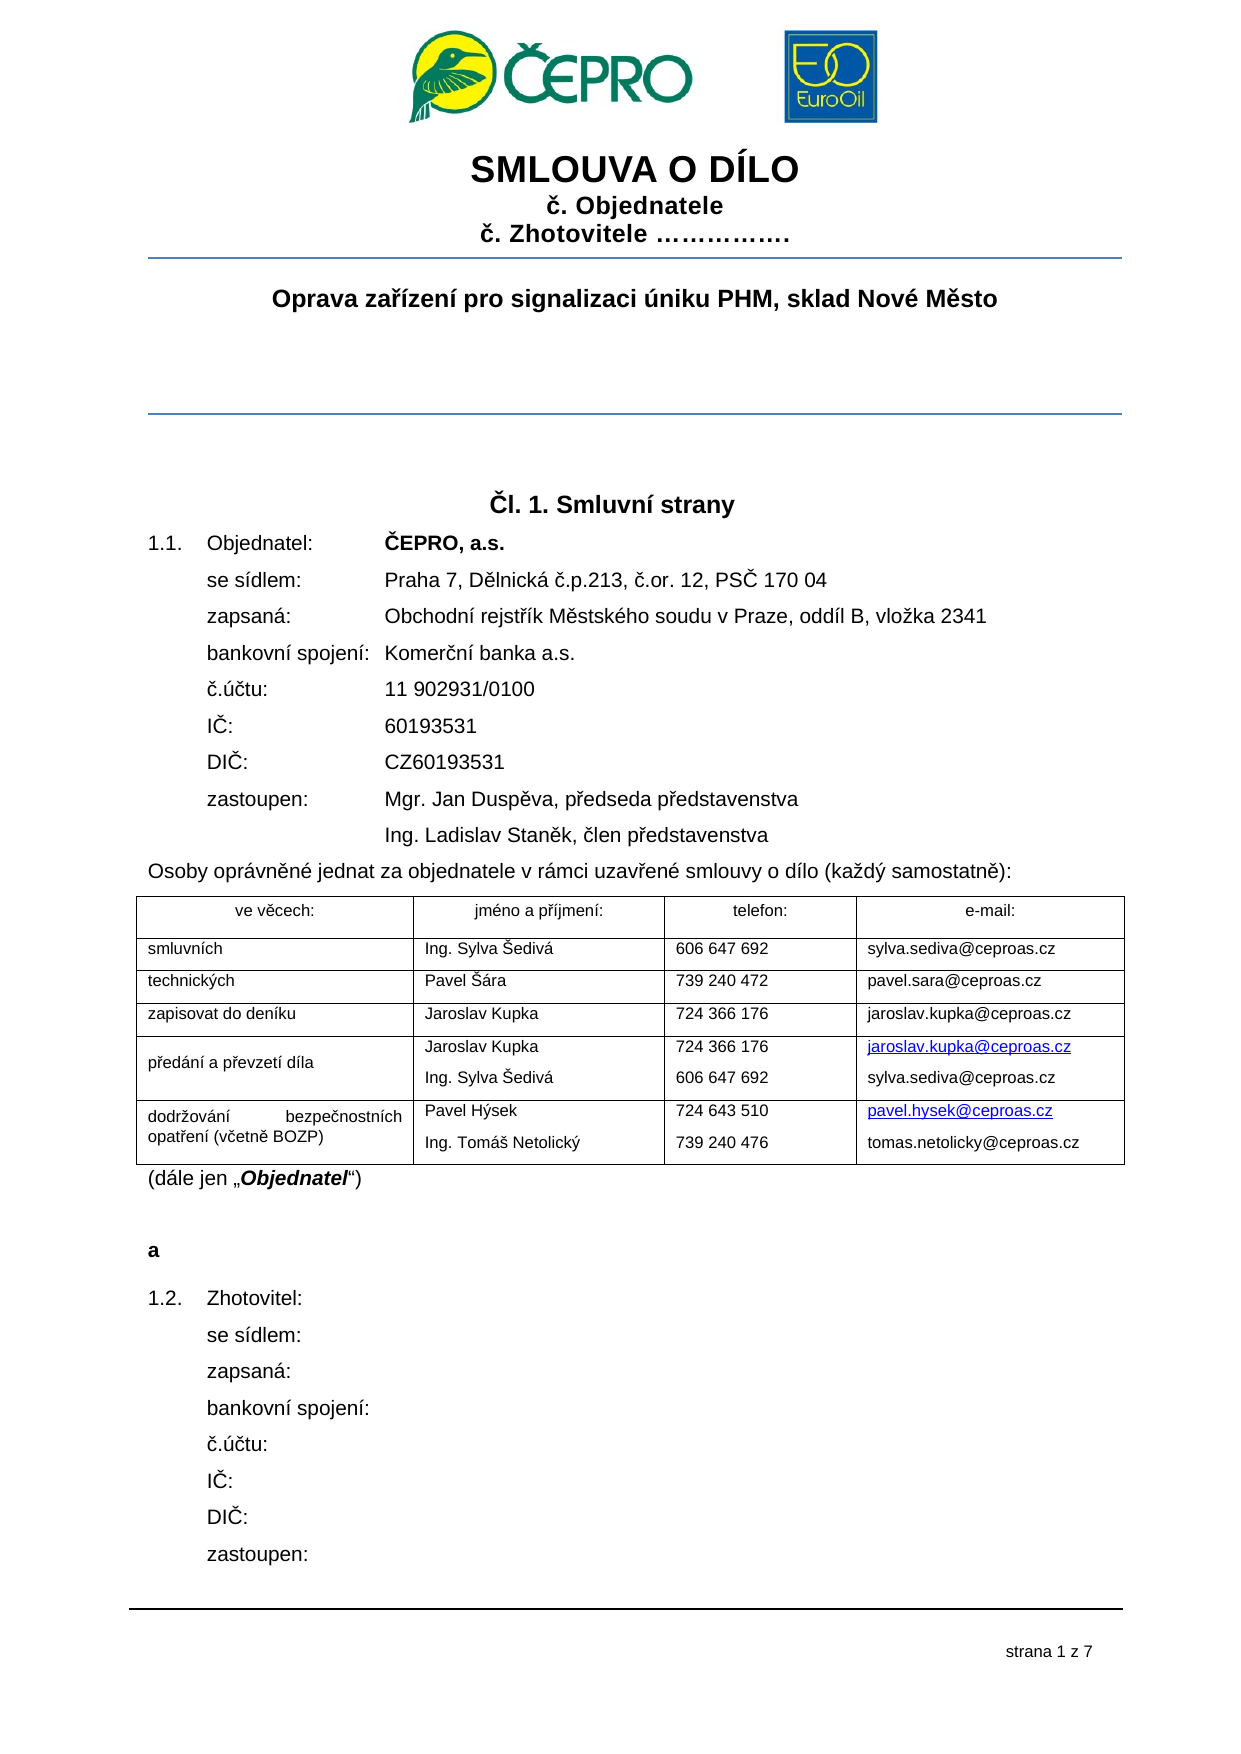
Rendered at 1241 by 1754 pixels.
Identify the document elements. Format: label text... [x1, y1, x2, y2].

table_cell jaroslav.kupka@ceproas.cz sylva.sediva@ceproas.cz [857, 1037, 1124, 1100]
table_cell Jaroslav Kupka Ing. Sylva Šedivá [414, 1037, 664, 1100]
table_cell 724 366 176 606 647 692 [665, 1037, 856, 1100]
table_cell pavel.sara@ceproas.cz [857, 971, 1124, 1003]
table_header jméno a příjmení: [414, 897, 664, 937]
table_cell smluvních [137, 939, 413, 970]
table_header ve věcech: [137, 897, 413, 937]
text se sídlem: Praha 7, Dělnická č.p.213, č.or. 12, PSČ 170 04 [177, 568, 1122, 592]
text č.účtu: [177, 1432, 1122, 1456]
text a [148, 1238, 1122, 1262]
text bankovní spojení: Komerční banka a.s. [177, 641, 1122, 664]
text Oprava zařízení pro signalizaci úniku PHM, sklad Nové Město [148, 284, 1122, 312]
text č.účtu: 11 902931/0100 [177, 677, 1122, 701]
table_cell jaroslav.kupka@ceproas.cz [857, 1004, 1124, 1036]
table_cell zapisovat do deníku [137, 1004, 413, 1036]
title č. Zhotovitele ……………. [148, 219, 1122, 257]
text Osoby oprávněné jednat za objednatele v rámci uzavřené smlouvy o dílo (každý samostatně): [148, 859, 1122, 883]
table_cell 724 643 510 739 240 476 [665, 1101, 856, 1164]
table_cell Ing. Sylva Šedivá [414, 939, 664, 970]
table_cell předání a převzetí díla [137, 1037, 413, 1100]
title SMLOUVA O DÍLO [148, 148, 1122, 191]
table_header e-mail: [857, 897, 1124, 937]
table_cell Pavel Hýsek Ing. Tomáš Netolický [414, 1101, 664, 1164]
text IČ: 60193531 [177, 713, 1122, 737]
table_cell Pavel Šára [414, 971, 664, 1003]
table_cell Jaroslav Kupka [414, 1004, 664, 1036]
text (dále jen „Objednatel“) [148, 1165, 1122, 1189]
text Zhotovitel: [148, 1286, 1122, 1310]
table_cell sylva.sediva@ceproas.cz [857, 939, 1124, 970]
table_header telefon: [665, 897, 856, 937]
table_cell 739 240 472 [665, 971, 856, 1003]
table_cell 606 647 692 [665, 939, 856, 970]
text DIČ: [177, 1505, 1122, 1529]
text zapsaná: [177, 1359, 1122, 1383]
picture [408, 30, 878, 123]
table_cell 724 366 176 [665, 1004, 856, 1036]
text DIČ: CZ60193531 [177, 750, 1122, 774]
table_cell technických [137, 971, 413, 1003]
text se sídlem: [177, 1323, 1122, 1347]
table_cell pavel.hysek@ceproas.cz tomas.netolicky@ceproas.cz [857, 1101, 1124, 1164]
text Objednatel: ČEPRO, a.s. [148, 531, 1122, 555]
text bankovní spojení: [177, 1396, 1122, 1419]
text zastoupen: Mgr. Jan Duspěva, předseda představenstva [177, 786, 1122, 810]
text Ing. Ladislav Staněk, člen představenstva [148, 823, 1122, 847]
table_cell dodržování bezpečnostních opatření (včetně BOZP) [137, 1101, 413, 1164]
text IČ: [177, 1468, 1122, 1492]
text zapsaná: Obchodní rejstřík Městského soudu v Praze, oddíl B, vložka 2341 [177, 604, 1122, 628]
title č. Objednatele [148, 191, 1122, 219]
text Smluvní strany [102, 490, 1122, 519]
text zastoupen: [177, 1541, 1122, 1565]
